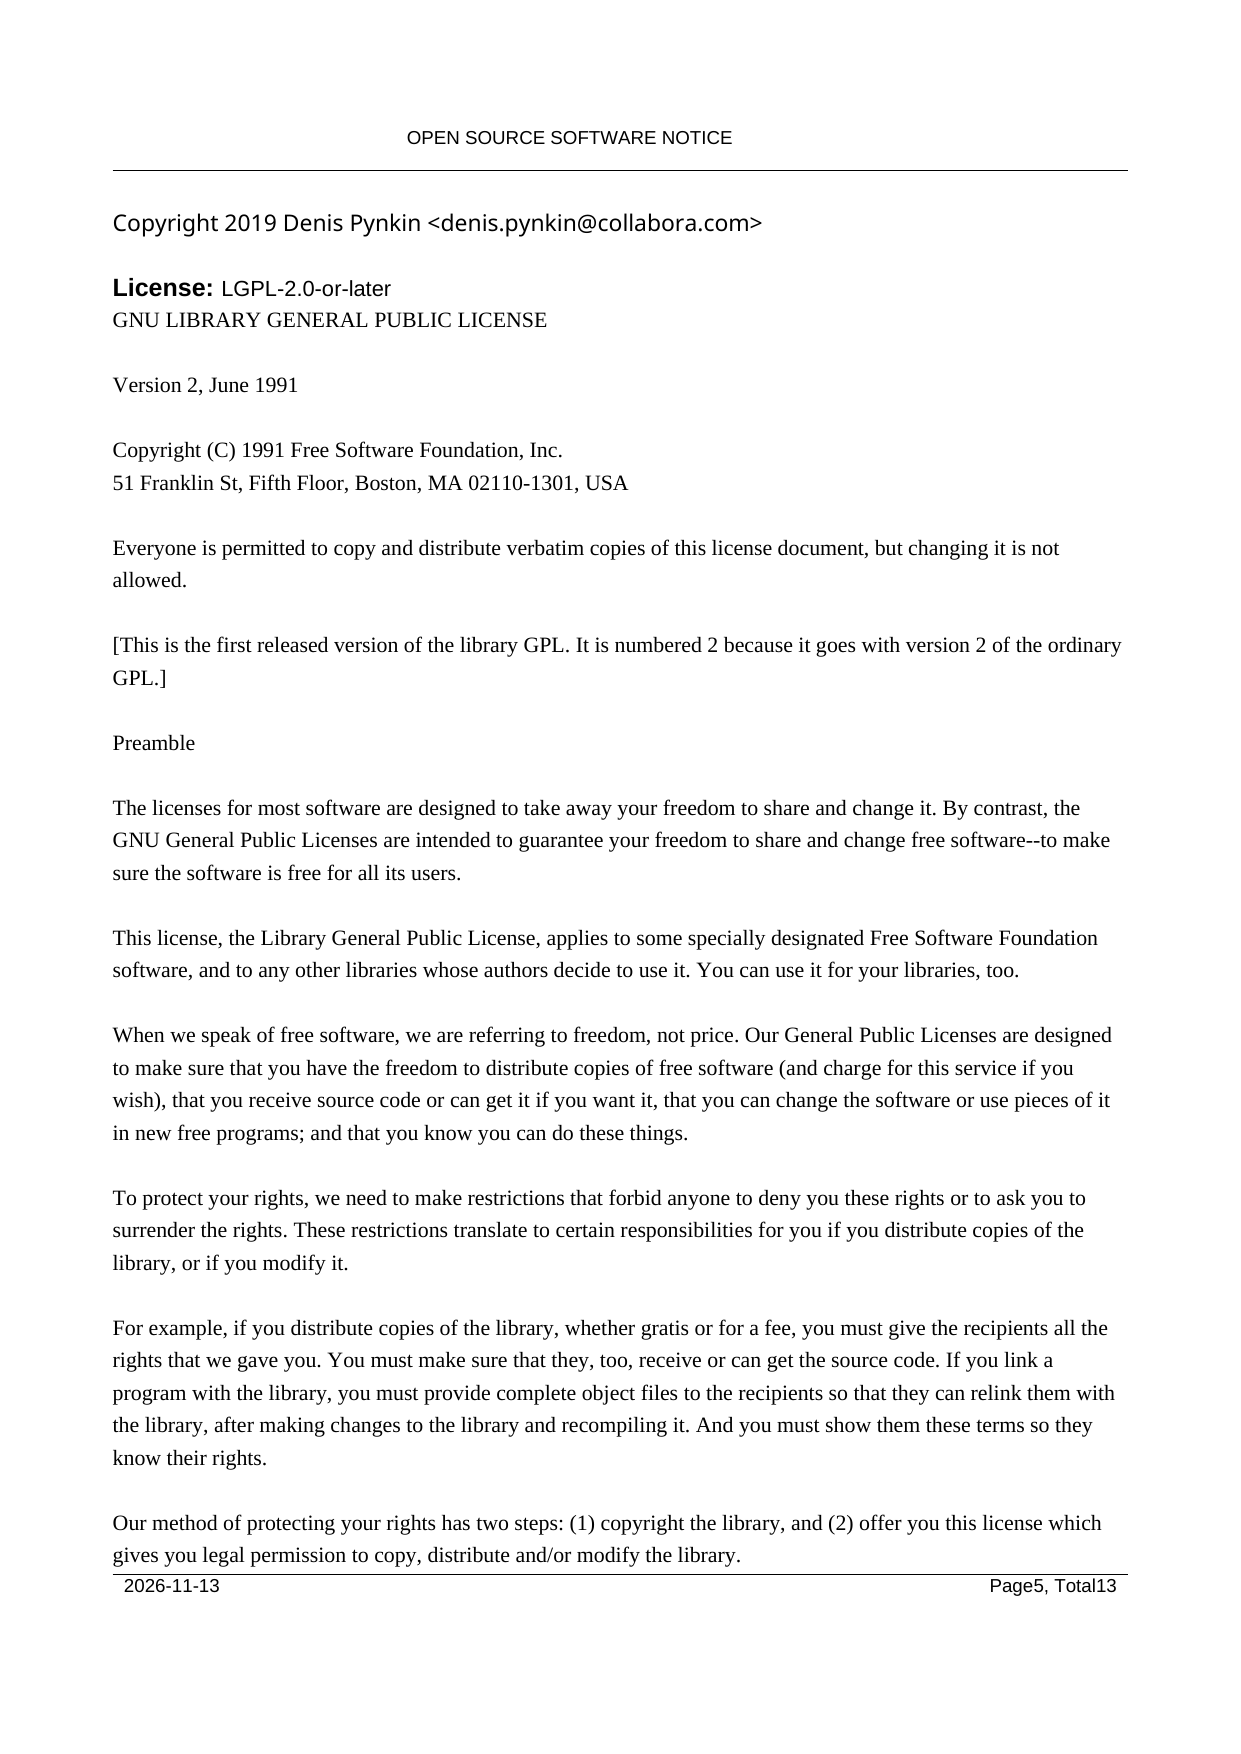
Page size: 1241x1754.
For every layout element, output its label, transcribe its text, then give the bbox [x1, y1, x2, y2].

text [112, 304, 1128, 1571]
text License: LGPL-2.0-or-later [112, 271, 1128, 304]
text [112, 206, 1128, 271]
